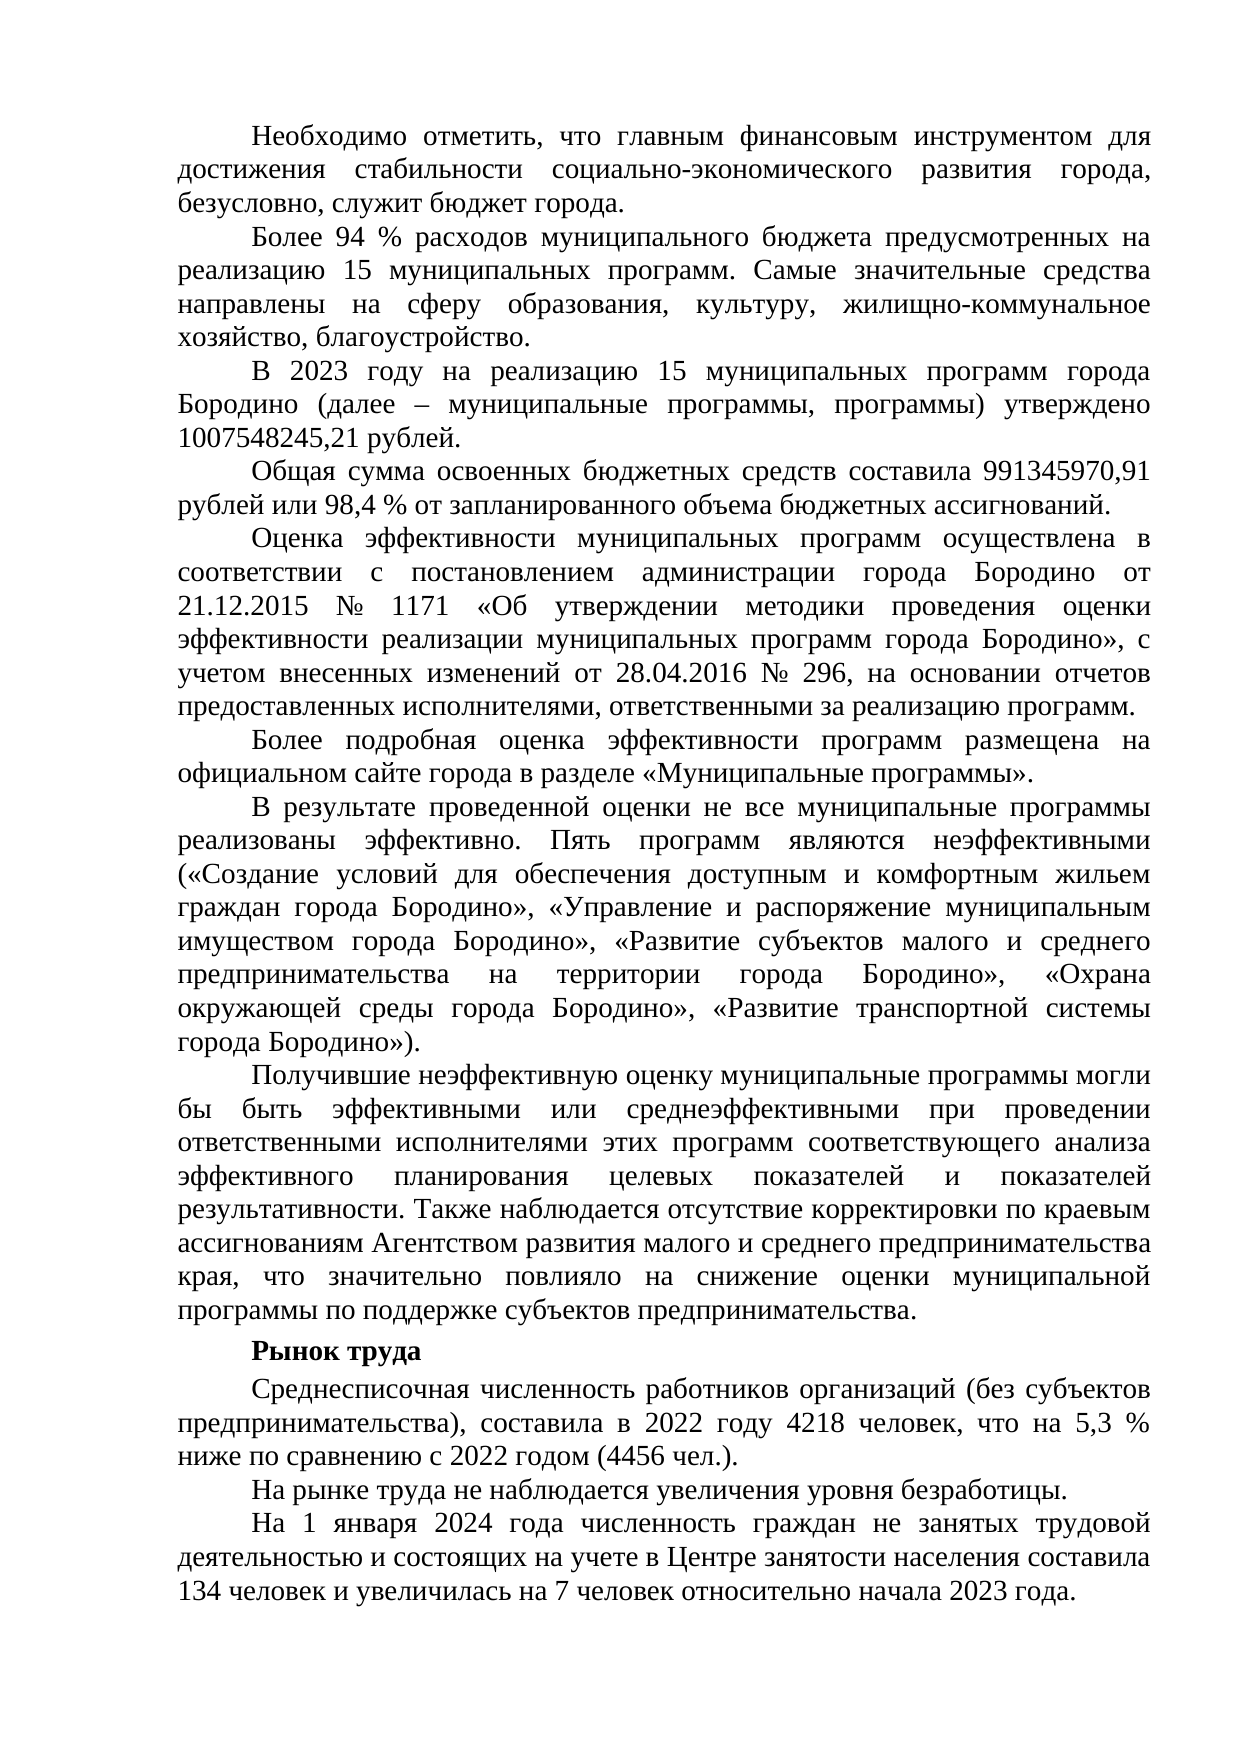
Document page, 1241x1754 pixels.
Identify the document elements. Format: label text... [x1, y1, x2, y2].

text Более 94 % расходов муниципального бюджета предусмотренных на реализацию 15 муниципальных программ. Самые значительные средства направлены на сферу образования, культуру, жилищно-коммунальное хозяйство, благоустройство. [177, 219, 1152, 353]
text Получившие неэффективную оценку муниципальные программы могли бы быть эффективными или среднеэффективными при проведении ответственными исполнителями этих программ соответствующего анализа эффективного планирования целевых показателей и показателей результативности. Также наблюдается отсутствие корректировки по краевым ассигнованиям Агентством развития малого и среднего предпринимательства края, что значительно повлияло на снижение оценки муниципальной программы по поддержке субъектов предпринимательства. [177, 1057, 1152, 1326]
text В результате проведенной оценки не все муниципальные программы реализованы эффективно. Пять программ являются неэффективными («Создание условий для обеспечения доступным и комфортным жильем граждан города Бородино», «Управление и распоряжение муниципальным имуществом города Бородино», «Развитие субъектов малого и среднего предпринимательства на территории города Бородино», «Охрана окружающей среды города Бородино», «Развитие транспортной системы города Бородино»). [177, 789, 1152, 1057]
text Общая сумма освоенных бюджетных средств составила 991345970,91 рублей или 98,4 % от запланированного объема бюджетных ассигнований. [177, 453, 1152, 521]
text На рынке труда не наблюдается увеличения уровня безработицы. [177, 1472, 1152, 1506]
text Среднесписочная численность работников организаций (без субъектов предпринимательства), составила в 2022 году 4218 человек, что на 5,3 % ниже по сравнению с 2022 годом (4456 чел.). [177, 1371, 1152, 1472]
text Более подробная оценка эффективности программ размещена на официальном сайте города в разделе «Муниципальные программы». [177, 722, 1152, 789]
text На 1 января 2024 года численность граждан не занятых трудовой деятельностью и состоящих на учете в Центре занятости населения составила 134 человек и увеличилась на 7 человек относительно начала 2023 года. [177, 1506, 1152, 1606]
text Необходимо отметить, что главным финансовым инструментом для достижения стабильности социально-экономического развития города, безусловно, служит бюджет города. [177, 118, 1152, 219]
text В 2023 году на реализацию 15 муниципальных программ города Бородино (далее – муниципальные программы, программы) утверждено 1007548245,21 рублей. [177, 353, 1152, 453]
text Рынок труда [177, 1333, 1152, 1366]
text Оценка эффективности муниципальных программ осуществлена в соответствии с постановлением администрации города Бородино от 21.12.2015 № 1171 «Об утверждении методики проведения оценки эффективности реализации муниципальных программ города Бородино», с учетом внесенных изменений от 28.04.2016 № 296, на основании отчетов предоставленных исполнителями, ответственными за реализацию программ. [177, 521, 1152, 722]
